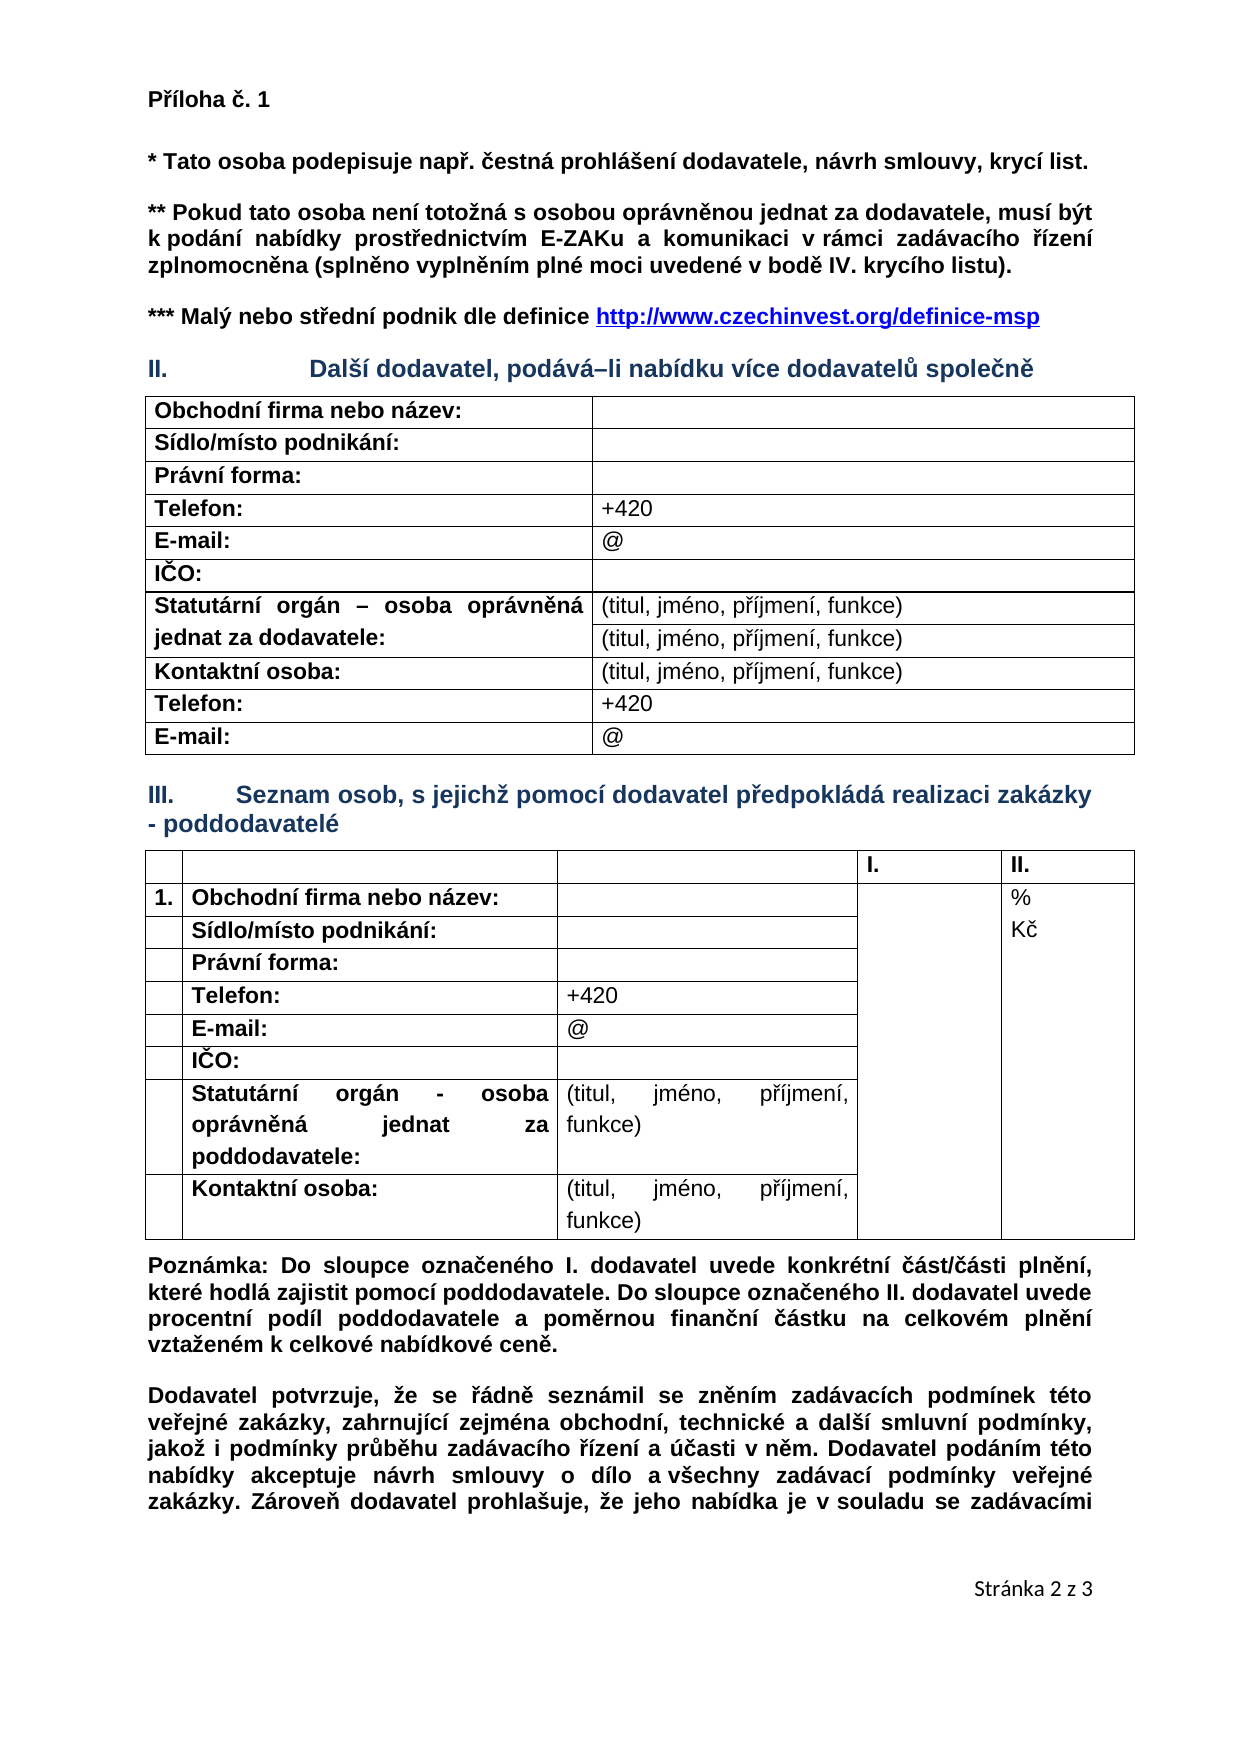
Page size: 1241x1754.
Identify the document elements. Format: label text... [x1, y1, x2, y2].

table_cell [558, 949, 857, 981]
table_cell Kontaktní osoba: [183, 1175, 557, 1238]
table_header [183, 851, 557, 883]
table_cell [558, 1047, 857, 1079]
table_cell [593, 462, 1134, 493]
subtitle Další dodavatel, podává–li nabídku více dodavatelů společně [148, 354, 1093, 383]
table_cell [146, 949, 182, 981]
table_cell Sídlo/místo podnikání: [146, 429, 592, 461]
table_cell +420 [593, 690, 1134, 722]
text ** Pokud tato osoba není totožná s osobou oprávněnou jednat za dodavatele, musí být k podání nabídky prostřednictvím E-ZAKu a komunikaci v rámci zadávacího řízení zplnomocněna (splněno vyplněním plné moci uvedené v bodě IV. krycího listu). [148, 199, 1093, 278]
table_header I. [858, 851, 1001, 883]
text * Tato osoba podepisuje např. čestná prohlášení dodavatele, návrh smlouvy, krycí list. [148, 148, 1093, 174]
table_cell Sídlo/místo podnikání: [183, 917, 557, 948]
table_cell (titul, jméno, příjmení, funkce) [593, 593, 1134, 624]
table_cell [146, 1015, 182, 1046]
table_cell @ [593, 723, 1134, 754]
table_header II. [1002, 851, 1134, 883]
text Poznámka: Do sloupce označeného I. dodavatel uvede konkrétní část/části plnění, které hodlá zajistit pomocí poddodavatele. Do sloupce označeného II. dodavatel uvede procentní podíl poddodavatele a poměrnou finanční částku na celkovém plnění vztaženém k celkové nabídkové ceně. [148, 1252, 1093, 1357]
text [148, 1382, 1093, 1514]
table_cell [858, 884, 1001, 1238]
table_cell % Kč [1002, 884, 1134, 1238]
table_cell IČO: [183, 1047, 557, 1079]
table_cell Právní forma: [146, 462, 592, 493]
table_cell @ [593, 527, 1134, 559]
table_cell Statutární orgán – osoba oprávněná jednat za dodavatele: [146, 593, 592, 657]
text *** Malý nebo střední podnik dle definice http://www.czechinvest.org/definice-msp [148, 303, 1093, 329]
table_cell (titul, jméno, příjmení, funkce) [558, 1080, 857, 1174]
table_header [593, 397, 1134, 428]
table_cell E-mail: [183, 1015, 557, 1046]
table_cell (titul, jméno, příjmení, funkce) [593, 658, 1134, 689]
table_cell [146, 1175, 182, 1238]
table_header [146, 851, 182, 883]
table_cell +420 [593, 495, 1134, 526]
table_cell Telefon: [183, 982, 557, 1013]
table_cell [558, 917, 857, 948]
table_cell Právní forma: [183, 949, 557, 981]
table_cell E-mail: [146, 527, 592, 559]
table_cell [146, 982, 182, 1013]
table_cell E-mail: [146, 723, 592, 754]
table_cell Statutární orgán - osoba oprávněná jednat za poddodavatele: [183, 1080, 557, 1174]
table_cell (titul, jméno, příjmení, funkce) [593, 625, 1134, 657]
table_cell @ [558, 1015, 857, 1046]
table_cell Kontaktní osoba: [146, 658, 592, 689]
table_cell IČO: [146, 560, 592, 591]
table_cell Telefon: [146, 690, 592, 722]
table_header Obchodní firma nebo název: [146, 397, 592, 428]
table_cell [593, 560, 1134, 591]
table_cell +420 [558, 982, 857, 1013]
table_cell Telefon: [146, 495, 592, 526]
table_cell [146, 1080, 182, 1174]
table_cell 1. [146, 884, 182, 916]
table_cell [146, 1047, 182, 1079]
table_header [558, 851, 857, 883]
subtitle Seznam osob, s jejichž pomocí dodavatel předpokládá realizaci zakázky - poddodavatelé [148, 780, 1093, 838]
table_cell [593, 429, 1134, 461]
table_cell Obchodní firma nebo název: [183, 884, 557, 916]
table_cell [558, 884, 857, 916]
table_cell [146, 917, 182, 948]
table_cell (titul, jméno, příjmení, funkce) [558, 1175, 857, 1238]
